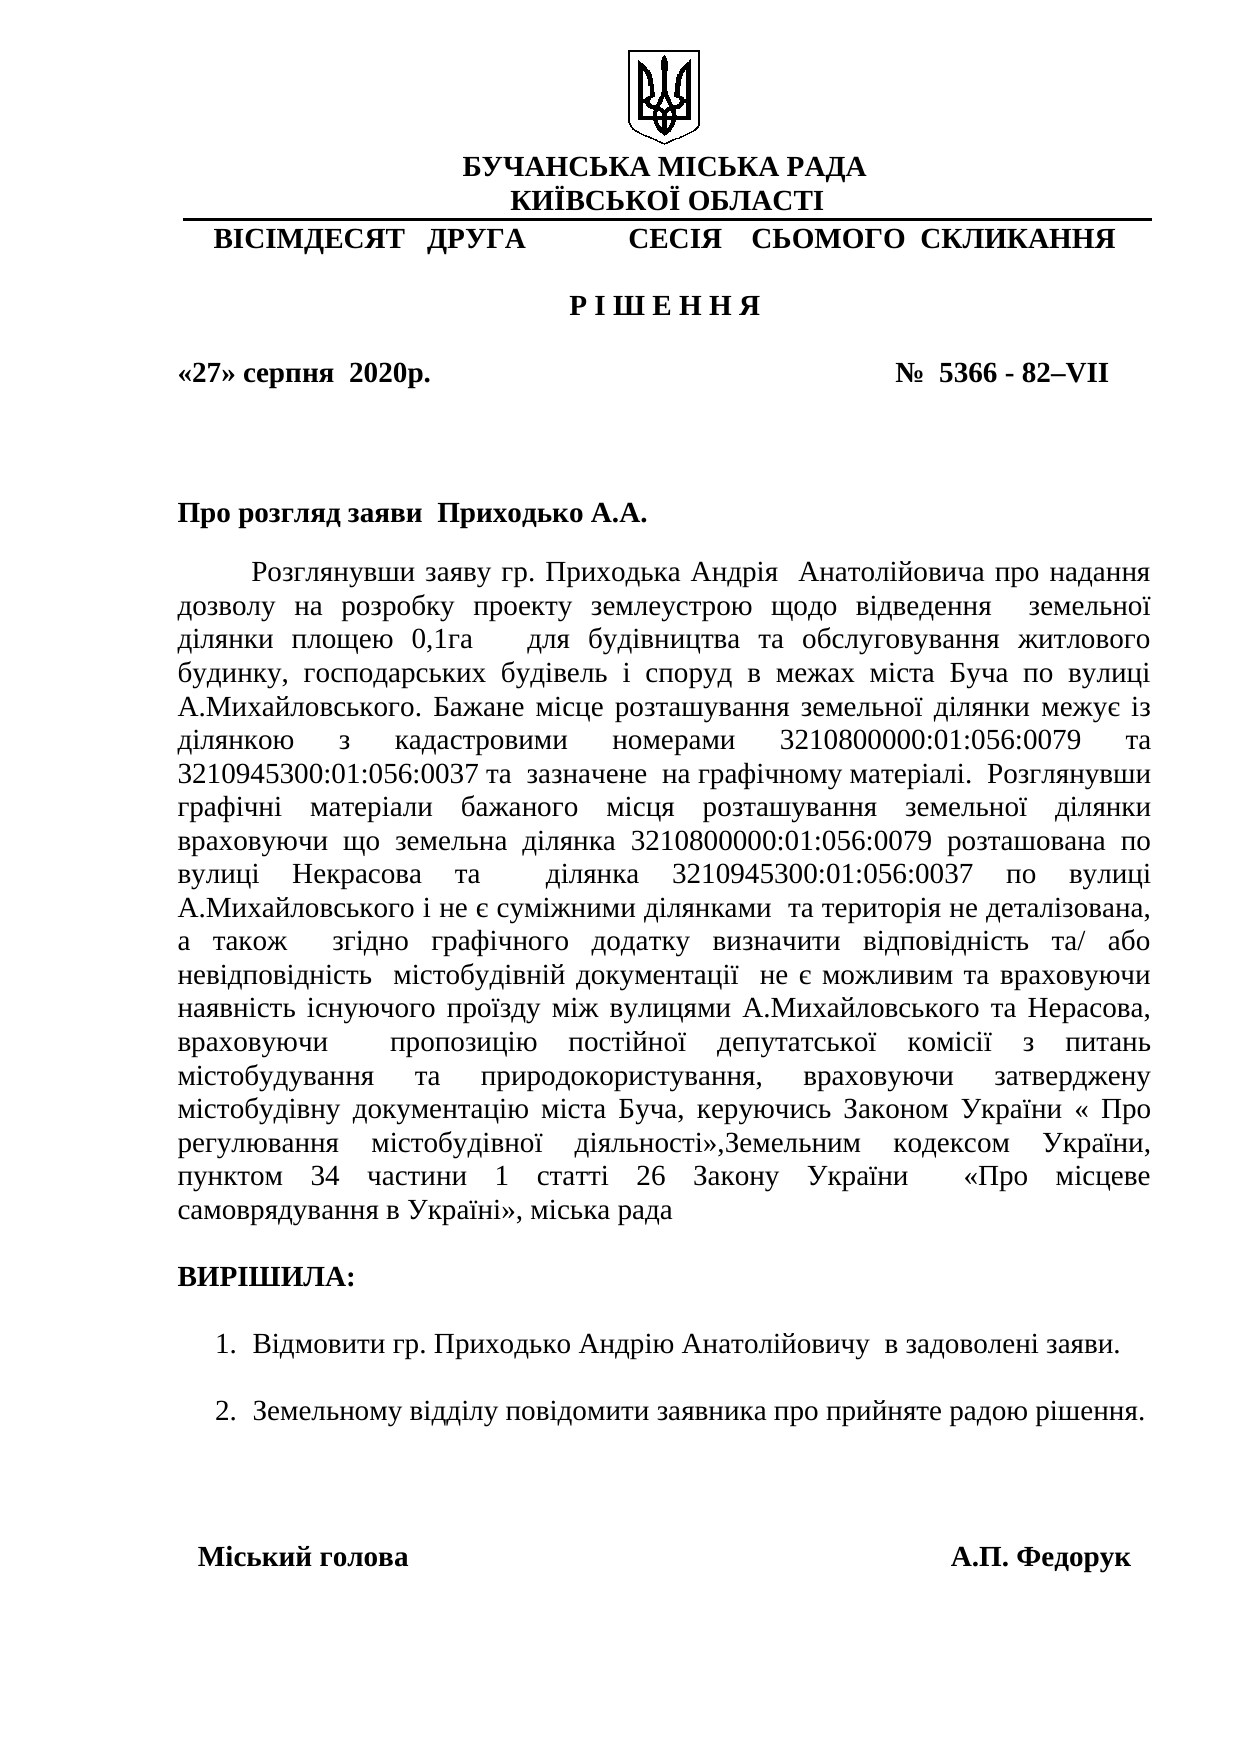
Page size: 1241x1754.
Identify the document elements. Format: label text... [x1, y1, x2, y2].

list Відмовити гр. Приходько Андрію Анатолійовичу в задоволені заяви. [215, 1326, 1152, 1359]
text «27» серпня 2020р. № 5366 - 82–VІІ [177, 356, 1152, 389]
text Про розгляд заяви Приходько А.А. [177, 495, 1152, 529]
text Р І Ш Е Н Н Я [177, 288, 1152, 322]
text Розглянувши заяву гр. Приходька Андрія Анатолійовича про надання дозволу на розробку проекту землеустрою щодо відведення земельної ділянки площею 0,1га для будівництва та обслуговування житлового будинку, господарських будівель і споруд в межах міста Буча по вулиці А.Михайловського. Бажане місце розташування земельної ділянки межує із ділянкою з кадастровими номерами 3210800000:01:056:0079 та 3210945300:01:056:0037 та зазначене на графічному матеріалі. Розглянувши графічні матеріали бажаного місця розташування земельної ділянки враховуючи що земельна ділянка 3210800000:01:056:0079 розташована по вулиці Некрасова та ділянка 3210945300:01:056:0037 по вулиці А.Михайловського і не є суміжними ділянками та територія не деталізована, а також згідно графічного додатку визначити відповідність та/ або невідповідність містобудівній документації не є можливим та враховуючи наявність існуючого проїзду між вулицями А.Михайловського та Нерасова, враховуючи пропозицію постійної депутатської комісії з питань містобудування та природокористування, враховуючи затверджену містобудівну документацію міста Буча, керуючись Законом України « Про регулювання містобудівної діяльності»,Земельним кодексом України, пунктом 34 частини 1 статті 26 Закону України «Про місцеве самоврядування в Україні», міська рада [177, 554, 1152, 1225]
text ВІСІМДЕСЯТ ДРУГА СЕСІЯ СЬОМОГО СКЛИКАННЯ [177, 221, 1152, 255]
text КИЇВСЬКОЇ ОБЛАСТІ [183, 183, 1152, 218]
text Міський голова А.П. Федорук [177, 1539, 1152, 1572]
text ВИРІШИЛА: [177, 1259, 1152, 1292]
text БУЧАНСЬКА МІСЬКА РАДА [177, 149, 1152, 183]
list Земельному відділу повідомити заявника про прийняте радою рішення. [215, 1393, 1152, 1427]
